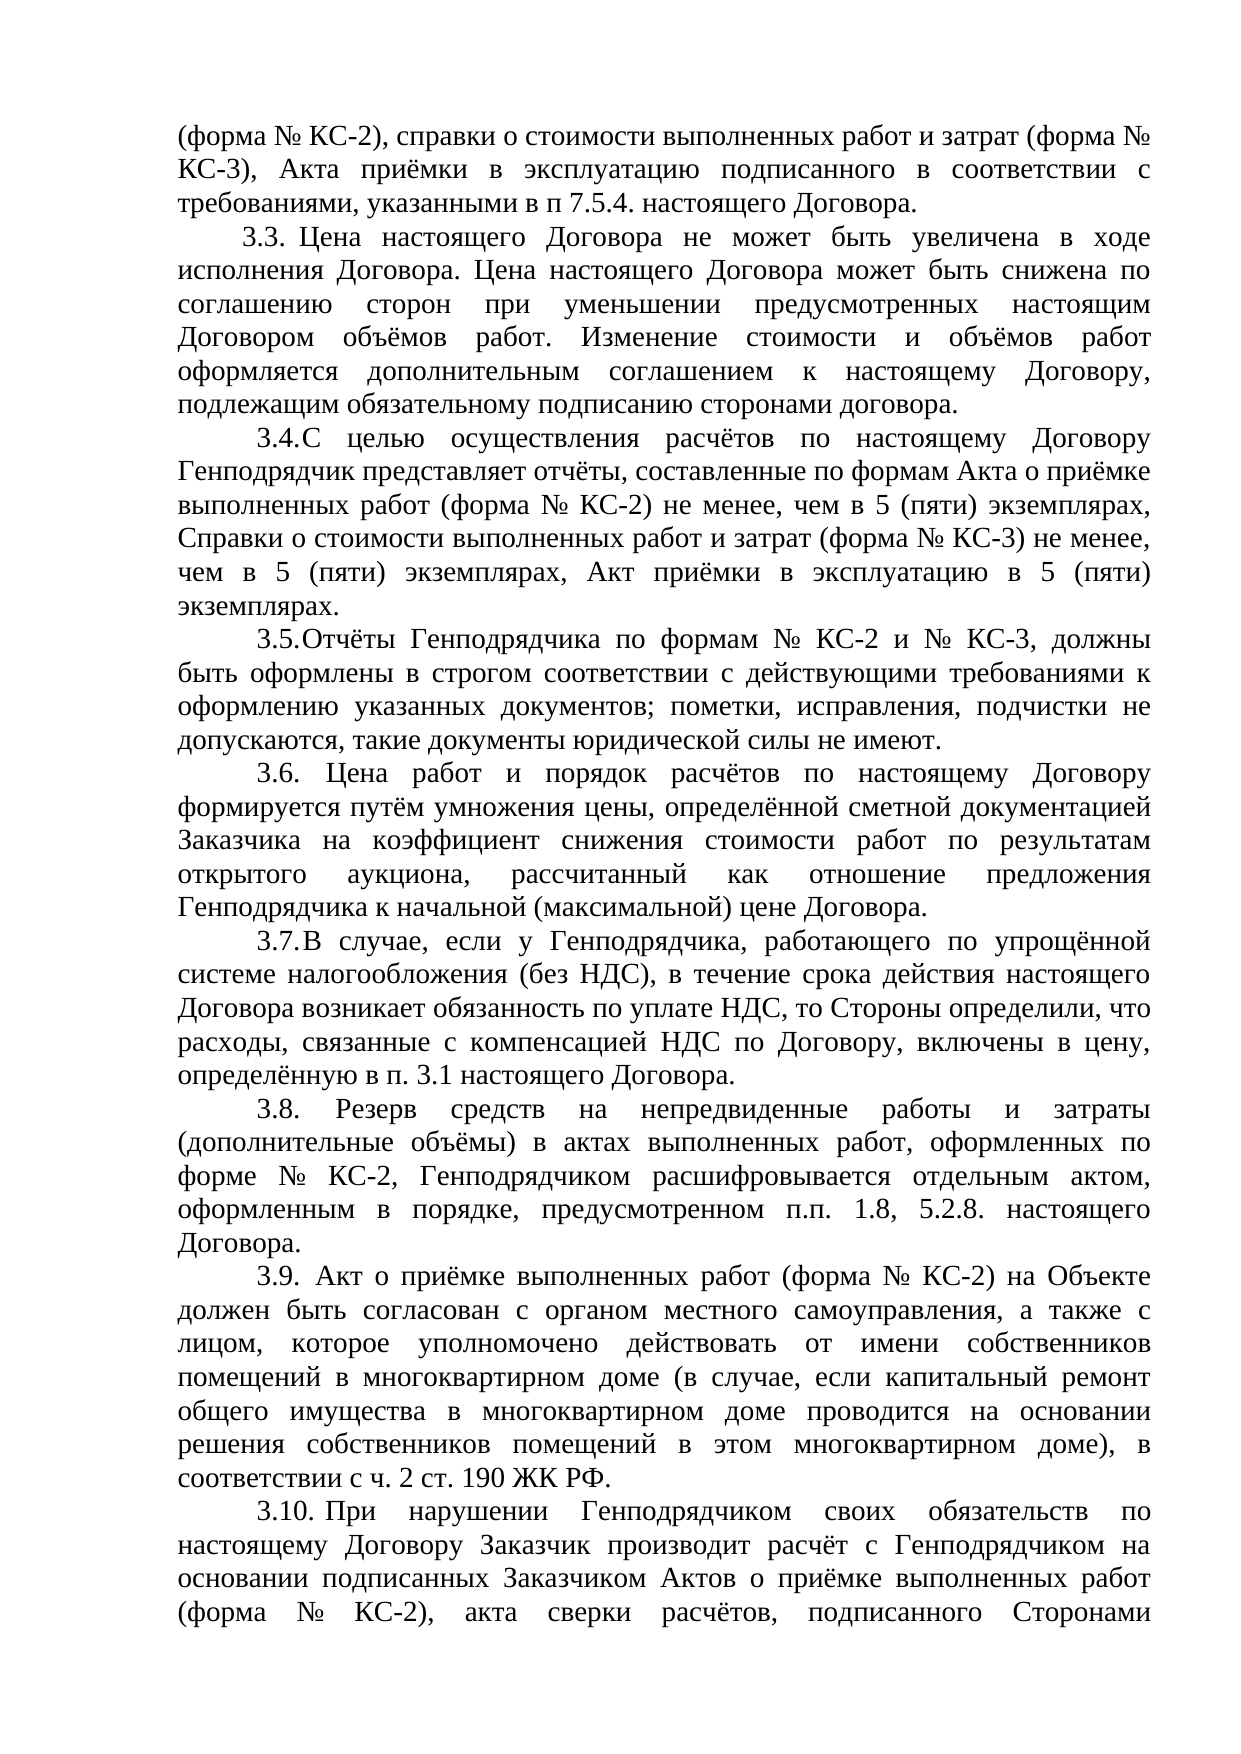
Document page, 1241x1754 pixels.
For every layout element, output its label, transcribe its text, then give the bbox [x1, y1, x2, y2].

list Цена настоящего Договора не может быть увеличена в ходе исполнения Договора. Цена настоящего Договора может быть снижена по соглашению сторон при уменьшении предусмотренных настоящим Договором объёмов работ. Изменение стоимости и объёмов работ оформляется дополнительным соглашением к настоящему Договору, подлежащим обязательному подписанию сторонами договора. [177, 219, 1152, 420]
list Акт о приёмке выполненных работ (форма № КС-2) на Объекте должен быть согласован с органом местного самоуправления, а также с лицом, которое уполномочено действовать от имени собственников помещений в многоквартирном доме (в случае, если капитальный ремонт общего имущества в многоквартирном доме проводится на основании решения собственников помещений в этом многоквартирном доме), в соответствии с ч. 2 ст. 190 ЖК РФ. [177, 1258, 1152, 1493]
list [177, 118, 1152, 219]
list Цена работ и порядок расчётов по настоящему Договору формируется путём умножения цены, определённой сметной документацией Заказчика на коэффициент снижения стоимости работ по результатам открытого аукциона, рассчитанный как отношение предложения Генподрядчика к начальной (максимальной) цене Договора. [177, 755, 1152, 923]
list Резерв средств на непредвиденные работы и затраты (дополнительные объёмы) в актах выполненных работ, оформленных по форме № КС-2, Генподрядчиком расшифровывается отдельным актом, оформленным в порядке, предусмотренном п.п. 1.8, 5.2.8. настоящего Договора. [177, 1091, 1152, 1258]
list Отчёты Генподрядчика по формам № КС-2 и № КС-3, должны быть оформлены в строгом соответствии с действующими требованиями к оформлению указанных документов; пометки, исправления, подчистки не допускаются, такие документы юридической силы не имеют. [177, 621, 1152, 755]
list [177, 1493, 1152, 1627]
list С целью осуществления расчётов по настоящему Договору Генподрядчик представляет отчёты, составленные по формам Акта о приёмке выполненных работ (форма № КС-2) не менее, чем в 5 (пяти) экземплярах, Справки о стоимости выполненных работ и затрат (форма № КС-3) не менее, чем в 5 (пяти) экземплярах, Акт приёмки в эксплуатацию в 5 (пяти) экземплярах. [177, 420, 1152, 621]
list В случае, если у Генподрядчика, работающего по упрощённой системе налогообложения (без НДС), в течение срока действия настоящего Договора возникает обязанность по уплате НДС, то Стороны определили, что расходы, связанные с компенсацией НДС по Договору, включены в цену, определённую в п. 3.1 настоящего Договора. [177, 923, 1152, 1091]
